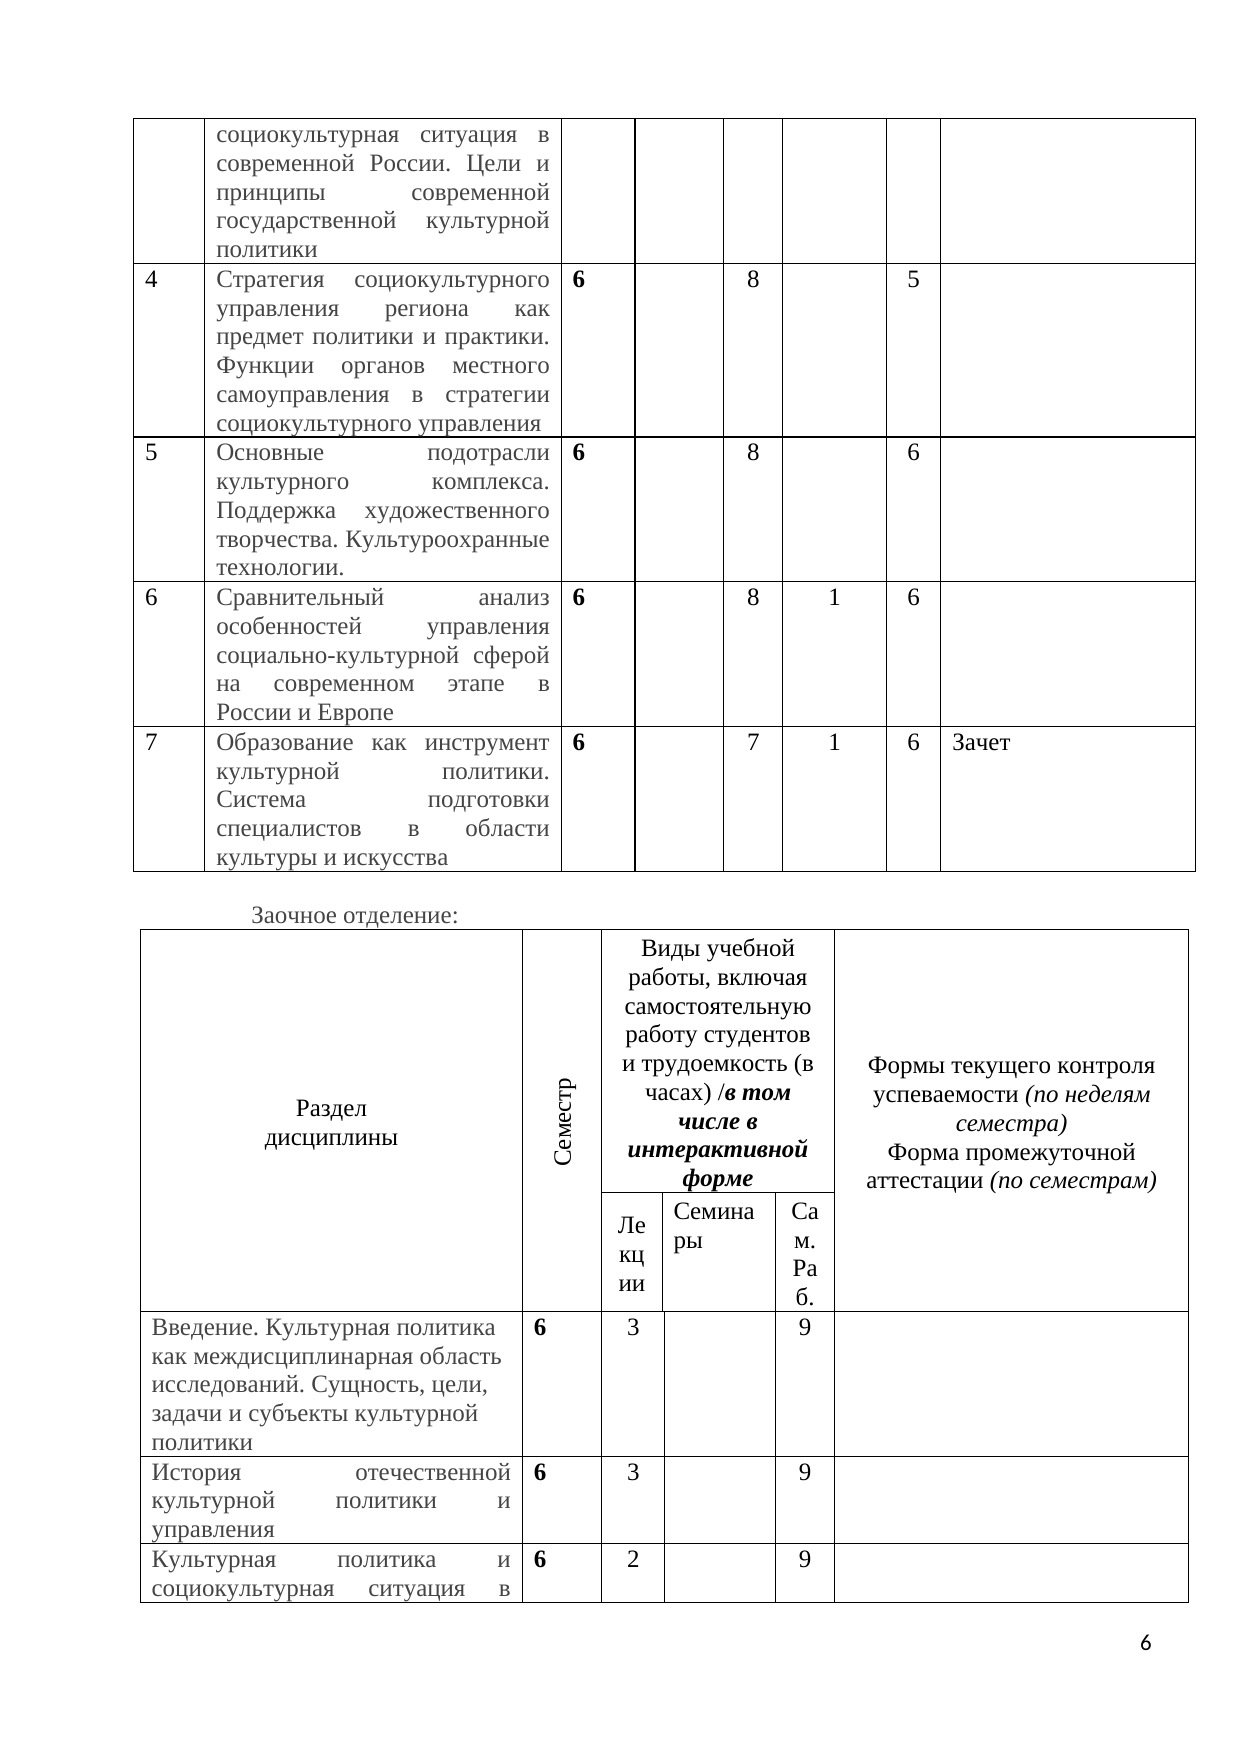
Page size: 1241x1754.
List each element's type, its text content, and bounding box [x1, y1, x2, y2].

table_cell Образование как инструмент культурной политики. Система подготовки специалистов в области культуры и искусства [205, 727, 561, 871]
table_cell 6 [523, 1457, 601, 1543]
table_header Семестр [523, 930, 601, 1311]
table_header Формы текущего контроля успеваемости (по неделям семестра) Форма промежуточной аттестации (по семестрам) [835, 930, 1188, 1311]
table_cell 6 [523, 1312, 601, 1456]
table_cell Стратегия социокультурного управления региона как предмет политики и практики. Функции органов местного самоуправления в стратегии социокультурного управления [205, 264, 561, 436]
table_cell 6 [562, 119, 634, 263]
table_cell История отечественной культурной политики и управления [141, 1457, 522, 1543]
table_cell 9 [776, 1457, 834, 1543]
table_cell [835, 1312, 1188, 1456]
table_cell [636, 438, 723, 581]
table_cell [783, 438, 886, 581]
table_cell 8 [724, 582, 782, 726]
table_cell 4 [134, 264, 204, 436]
table_cell 5 [134, 438, 204, 581]
table_cell 6 [523, 1544, 601, 1602]
table_cell 9 [776, 1544, 834, 1602]
table_cell [665, 1544, 775, 1602]
table_cell Семинары [663, 1193, 775, 1311]
table_cell 6 [562, 582, 634, 726]
table_cell 5 [887, 264, 940, 436]
table_cell 1 [783, 582, 886, 726]
table_cell 8 [724, 264, 782, 436]
table_cell Сам. Раб. [776, 1193, 834, 1311]
table_cell Сравнительный анализ особенностей управления социально-культурной сферой на современном этапе в России и Европе [205, 582, 561, 726]
table_cell 8 [724, 438, 782, 581]
table_header Виды учебной работы, включая самостоятельную работу студентов и трудоемкость (в часах) /в том числе в интерактивной форме [602, 930, 834, 1192]
table_cell [636, 582, 723, 726]
table_cell Лекции [602, 1193, 662, 1311]
table_cell 6 [562, 438, 634, 581]
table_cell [141, 1544, 522, 1602]
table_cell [205, 119, 561, 263]
table_cell 8 [724, 119, 782, 263]
table_cell 6 [562, 264, 634, 436]
table_cell [783, 119, 886, 263]
table_cell Основные подотрасли культурного комплекса. Поддержка художественного творчества. Культуроохранные технологии. [205, 438, 561, 581]
table_cell 3 [602, 1457, 664, 1543]
table_cell 6 [887, 582, 940, 726]
table_cell Введение. Культурная политика как междисциплинарная область исследований. Сущность, цели, задачи и субъекты культурной политики [141, 1312, 522, 1456]
table_cell 6 [562, 727, 634, 871]
table_cell Зачет [941, 727, 1195, 871]
table_cell [941, 582, 1195, 726]
text Заочное отделение: [177, 901, 1136, 929]
table_cell [636, 727, 723, 871]
table_cell 1 [783, 727, 886, 871]
table_cell 2 [602, 1544, 664, 1602]
table_cell [636, 119, 723, 263]
table_cell [636, 264, 723, 436]
table_cell [665, 1312, 775, 1456]
table_cell 7 [134, 727, 204, 871]
table_cell [941, 119, 1195, 263]
table_header Раздел дисциплины [141, 930, 522, 1311]
table_cell [835, 1544, 1188, 1602]
table_cell 3 [134, 119, 204, 263]
table_cell 5 [887, 119, 940, 263]
table_cell 6 [887, 438, 940, 581]
table_cell 3 [602, 1312, 664, 1456]
table_cell 9 [776, 1312, 834, 1456]
table_cell [835, 1457, 1188, 1543]
table_cell [941, 438, 1195, 581]
table_cell [783, 264, 886, 436]
table_cell [665, 1457, 775, 1543]
table_cell 6 [887, 727, 940, 871]
table_cell 7 [724, 727, 782, 871]
table_cell [941, 264, 1195, 436]
table_cell 6 [134, 582, 204, 726]
